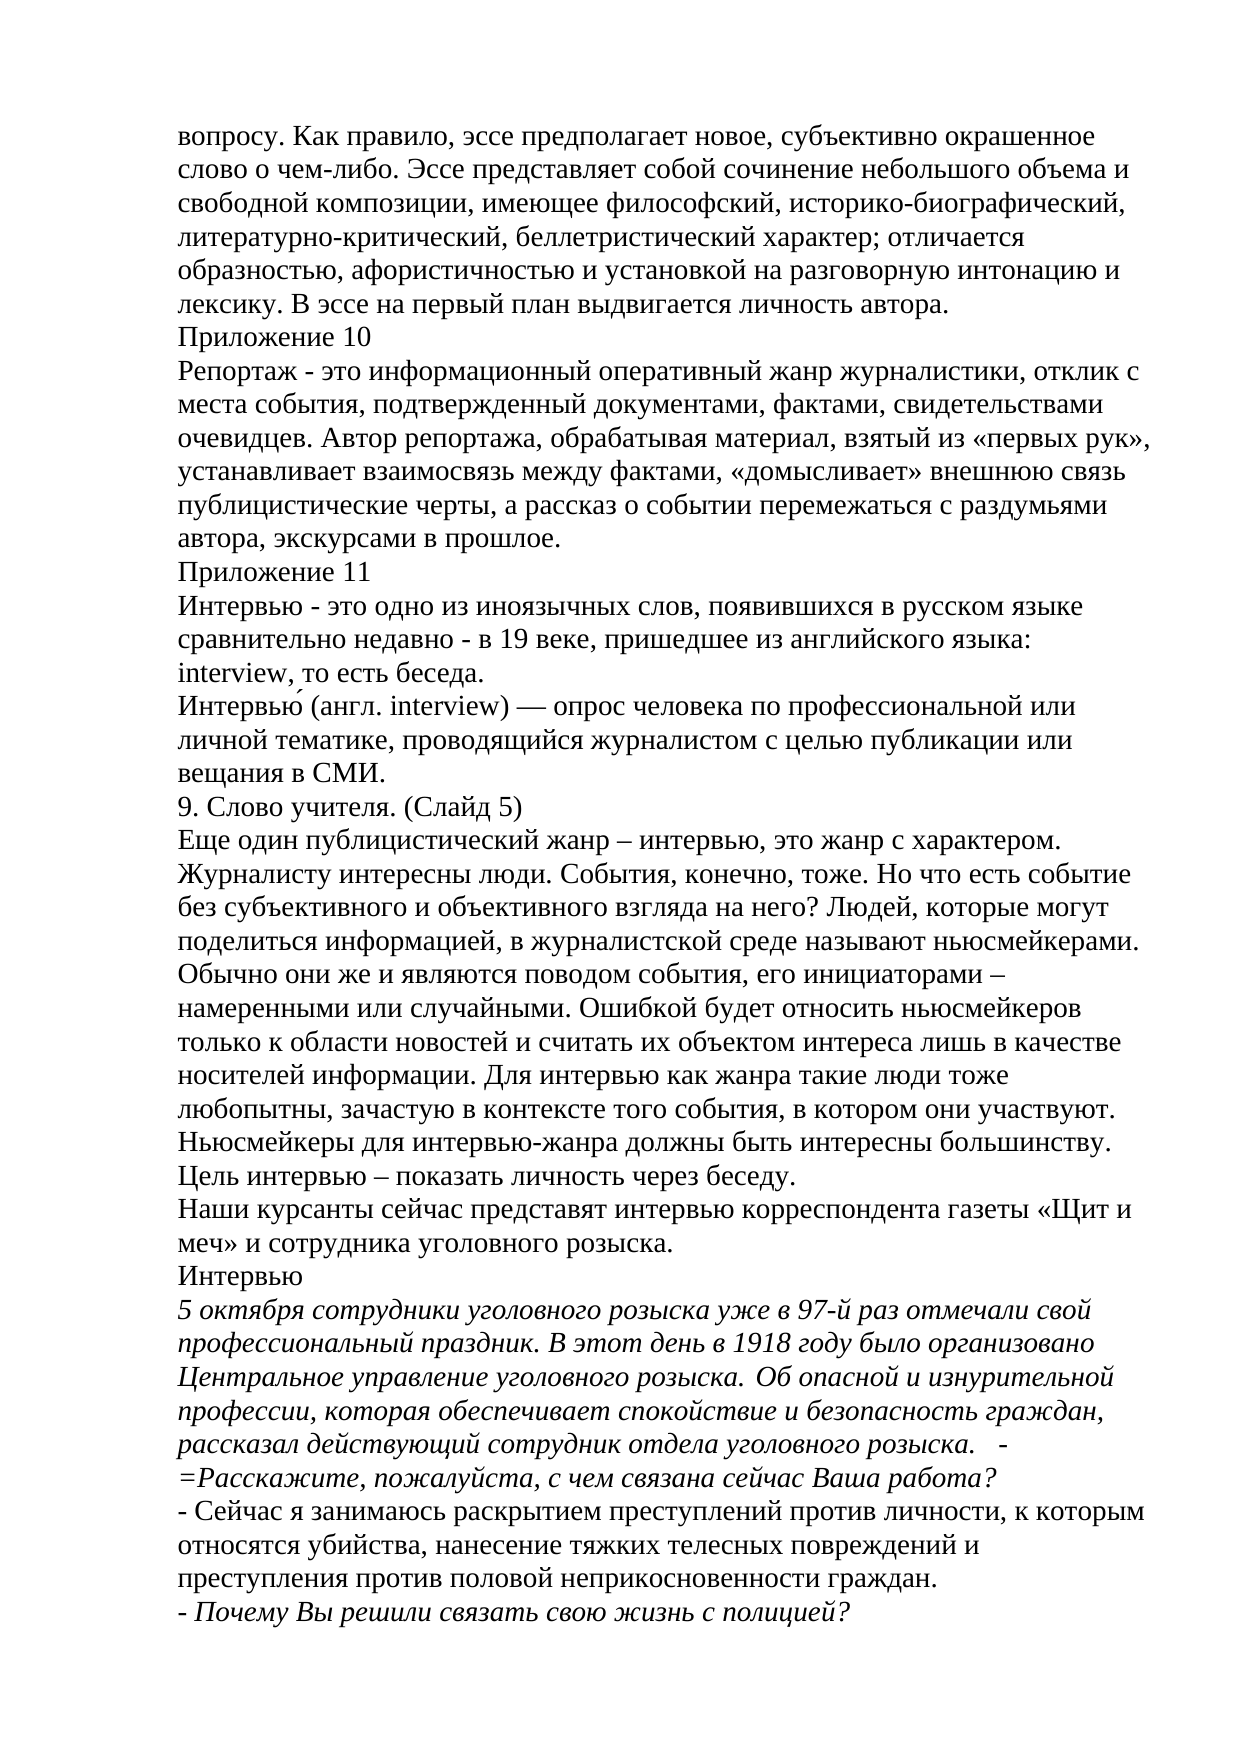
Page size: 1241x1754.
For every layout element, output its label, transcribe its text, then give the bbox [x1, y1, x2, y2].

text Интервью́ (англ. interview) — опрос человека по профессиональной или личной тематике, проводящийся журналистом с целью публикации или вещания в СМИ. [177, 688, 1152, 789]
text Еще один публицистический жанр – интервью, это жанр с характером. Журналисту интересны люди. События, конечно, тоже. Но что есть событие без субъективного и объективного взгляда на него? Людей, которые могут поделиться информацией, в журналистской среде называют ньюсмейкерами. Обычно они же и являются поводом события, его инициаторами – намеренными или случайными. Ошибкой будет относить ньюсмейкеров только к области новостей и считать их объектом интереса лишь в качестве носителей информации. Для интервью как жанра такие люди тоже любопытны, зачастую в контексте того события, в котором они участвуют. Ньюсмейкеры для интервью-жанра должны быть интересны большинству. Цель интервью – показать личность через беседу. [177, 822, 1152, 1191]
text - Сейчас я занимаюсь раскрытием преступлений против личности, к которым относятся убийства, нанесение тяжких телесных повреждений и преступления против половой неприкосновенности граждан. [177, 1493, 1152, 1594]
text Приложение 10 [177, 319, 1152, 353]
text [177, 118, 1152, 319]
text 9. Слово учителя. (Слайд 5) [177, 789, 1152, 822]
text Приложение 11 [177, 554, 1152, 588]
text Репортаж - это информационный оперативный жанр журналистики, отклик с места события, подтвержденный документами, фактами, свидетельствами очевидцев. Автор репортажа, обрабатывая материал, взятый из «первых рук», устанавливает взаимосвязь между фактами, «домысливает» внешнюю связь публицистические черты, а рассказ о событии перемежаться с раздумьями автора, экскурсами в прошлое. [177, 353, 1152, 554]
text Интервью [177, 1258, 1152, 1292]
text 5 октября сотрудники уголовного розыска уже в 97-й раз отмечали свой профессиональный праздник. В этот день в 1918 году было организовано Центральное управление уголовного розыска. Об опасной и изнурительной профессии, которая обеспечивает спокойствие и безопасность граждан, рассказал действующий сотрудник отдела уголовного розыска. -=Расскажите, пожалуйста, с чем связана сейчас Ваша работа? [177, 1292, 1152, 1493]
text Интервью - это одно из иноязычных слов, появившихся в русском языке сравнительно недавно - в 19 веке, пришедшее из английского языка: interview, то есть беседа. [177, 588, 1152, 688]
text Наши курсанты сейчас представят интервью корреспондента газеты «Щит и меч» и сотрудника уголовного розыска. [177, 1191, 1152, 1258]
text - Почему Вы решили связать свою жизнь с полицией? [177, 1594, 1152, 1627]
